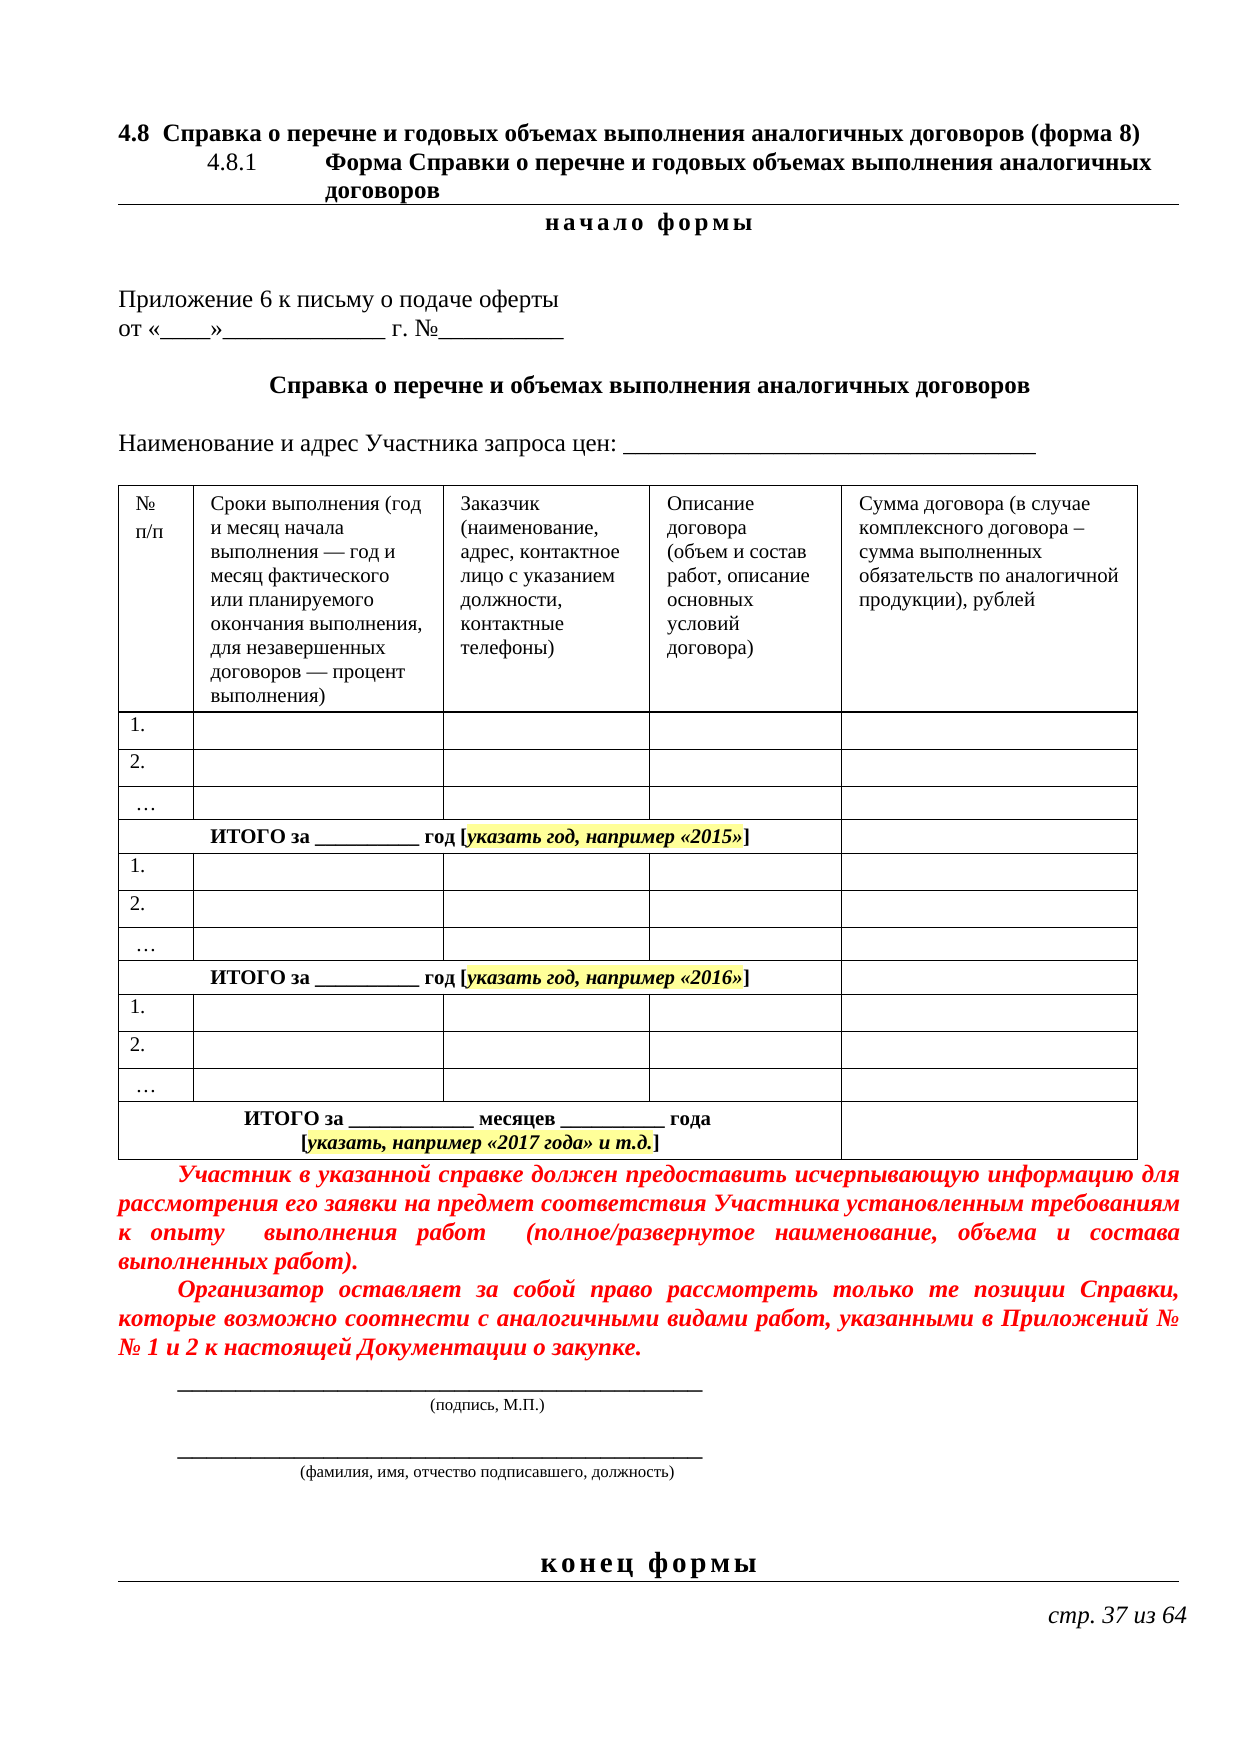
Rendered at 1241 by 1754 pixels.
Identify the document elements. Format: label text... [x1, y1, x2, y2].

text Участник в указанной справке должен предоставить исчерпывающую информацию для рассмотрения его заявки на предмет соответствия Участника установленным требованиям к опыту выполнения работ (полное/развернутое наименование, объема и состава выполненных работ). [118, 1159, 1181, 1274]
table_cell [194, 713, 443, 748]
table_header Сроки выполнения (год и месяц начала выполнения — год и месяц фактического или планируемого окончания выполнения, для незавершенных договоров — процент выполнения) [194, 486, 443, 711]
table_cell [842, 854, 1137, 889]
table_cell [194, 928, 443, 960]
subtitle Справка о перечне и годовых объемах выполнения аналогичных договоров (форма 8) [118, 118, 1181, 147]
table_cell [194, 750, 443, 786]
table_cell [444, 891, 649, 927]
table_cell [650, 995, 841, 1031]
table_cell [842, 891, 1137, 927]
table_cell … [119, 928, 193, 960]
table_cell [119, 891, 193, 927]
table_header № п/п [119, 486, 193, 711]
table_cell [194, 1069, 443, 1101]
table_cell ИТОГО за ____________ месяцев __________ года [указать, например «2017 года» и т.д.] [119, 1102, 841, 1158]
text ____________________________________ [118, 1361, 1181, 1394]
table_cell [842, 750, 1137, 786]
text (подпись, М.П.) [118, 1394, 797, 1428]
table_cell [842, 961, 1137, 993]
table_cell … [119, 1069, 193, 1101]
table_cell [194, 854, 443, 889]
table_cell [842, 820, 1137, 852]
table_cell [119, 854, 193, 889]
table_cell [650, 750, 841, 786]
table_cell [194, 891, 443, 927]
text ____________________________________ [118, 1428, 1181, 1461]
table_cell [194, 995, 443, 1031]
table_cell [444, 713, 649, 748]
table_cell [650, 713, 841, 748]
table_cell [444, 928, 649, 960]
text Приложение 6 к письму о подаче оферты от «____»_____________ г. №__________ [118, 284, 1181, 342]
table_cell [444, 787, 649, 819]
table_cell [650, 928, 841, 960]
table_cell [444, 854, 649, 889]
text Наименование и адрес Участника запроса цен: _________________________________ [118, 428, 1181, 457]
table_cell [842, 1102, 1137, 1158]
table_cell [119, 995, 193, 1031]
table_header Сумма договора (в случае комплексного договора – сумма выполненных обязательств по аналогичной продукции), рублей [842, 486, 1137, 711]
table_cell [119, 1032, 193, 1068]
table_cell [650, 854, 841, 889]
table_cell [119, 750, 193, 786]
table_cell ИТОГО за __________ год [указать год, например «2016»] [119, 961, 841, 993]
text Справка о перечне и объемах выполнения аналогичных договоров [118, 370, 1181, 399]
table_cell [650, 891, 841, 927]
table_cell [119, 713, 193, 748]
table_cell [444, 995, 649, 1031]
table_header Описание договора (объем и состав работ, описание основных условий договора) [650, 486, 841, 711]
table_header Заказчик (наименование, адрес, контактное лицо с указанием должности, контактные телефоны) [444, 486, 649, 711]
table_cell [842, 787, 1137, 819]
table_cell [842, 713, 1137, 748]
table_cell ИТОГО за __________ год [указать год, например «2015»] [119, 820, 841, 852]
table_cell [842, 928, 1137, 960]
text конец формы [118, 1545, 1179, 1581]
table_cell [194, 1032, 443, 1068]
text (фамилия, имя, отчество подписавшего, должность) [118, 1461, 797, 1495]
table_cell [650, 1069, 841, 1101]
table_cell [444, 1069, 649, 1101]
table_cell [444, 1032, 649, 1068]
table_cell [842, 1069, 1137, 1101]
text начало формы [118, 205, 1179, 236]
table_cell [650, 1032, 841, 1068]
table_cell … [119, 787, 193, 819]
table_cell [842, 1032, 1137, 1068]
table_cell [194, 787, 443, 819]
text Организатор оставляет за собой право рассмотреть только те позиции Справки, которые возможно соотнести с аналогичными видами работ, указанными в Приложений №№ 1 и 2 к настоящей Документации о закупке. [118, 1274, 1181, 1361]
table_cell [842, 995, 1137, 1031]
table_cell [650, 787, 841, 819]
text Форма Справки о перечне и годовых объемах выполнения аналогичных договоров [207, 147, 1181, 204]
table_cell [444, 750, 649, 786]
